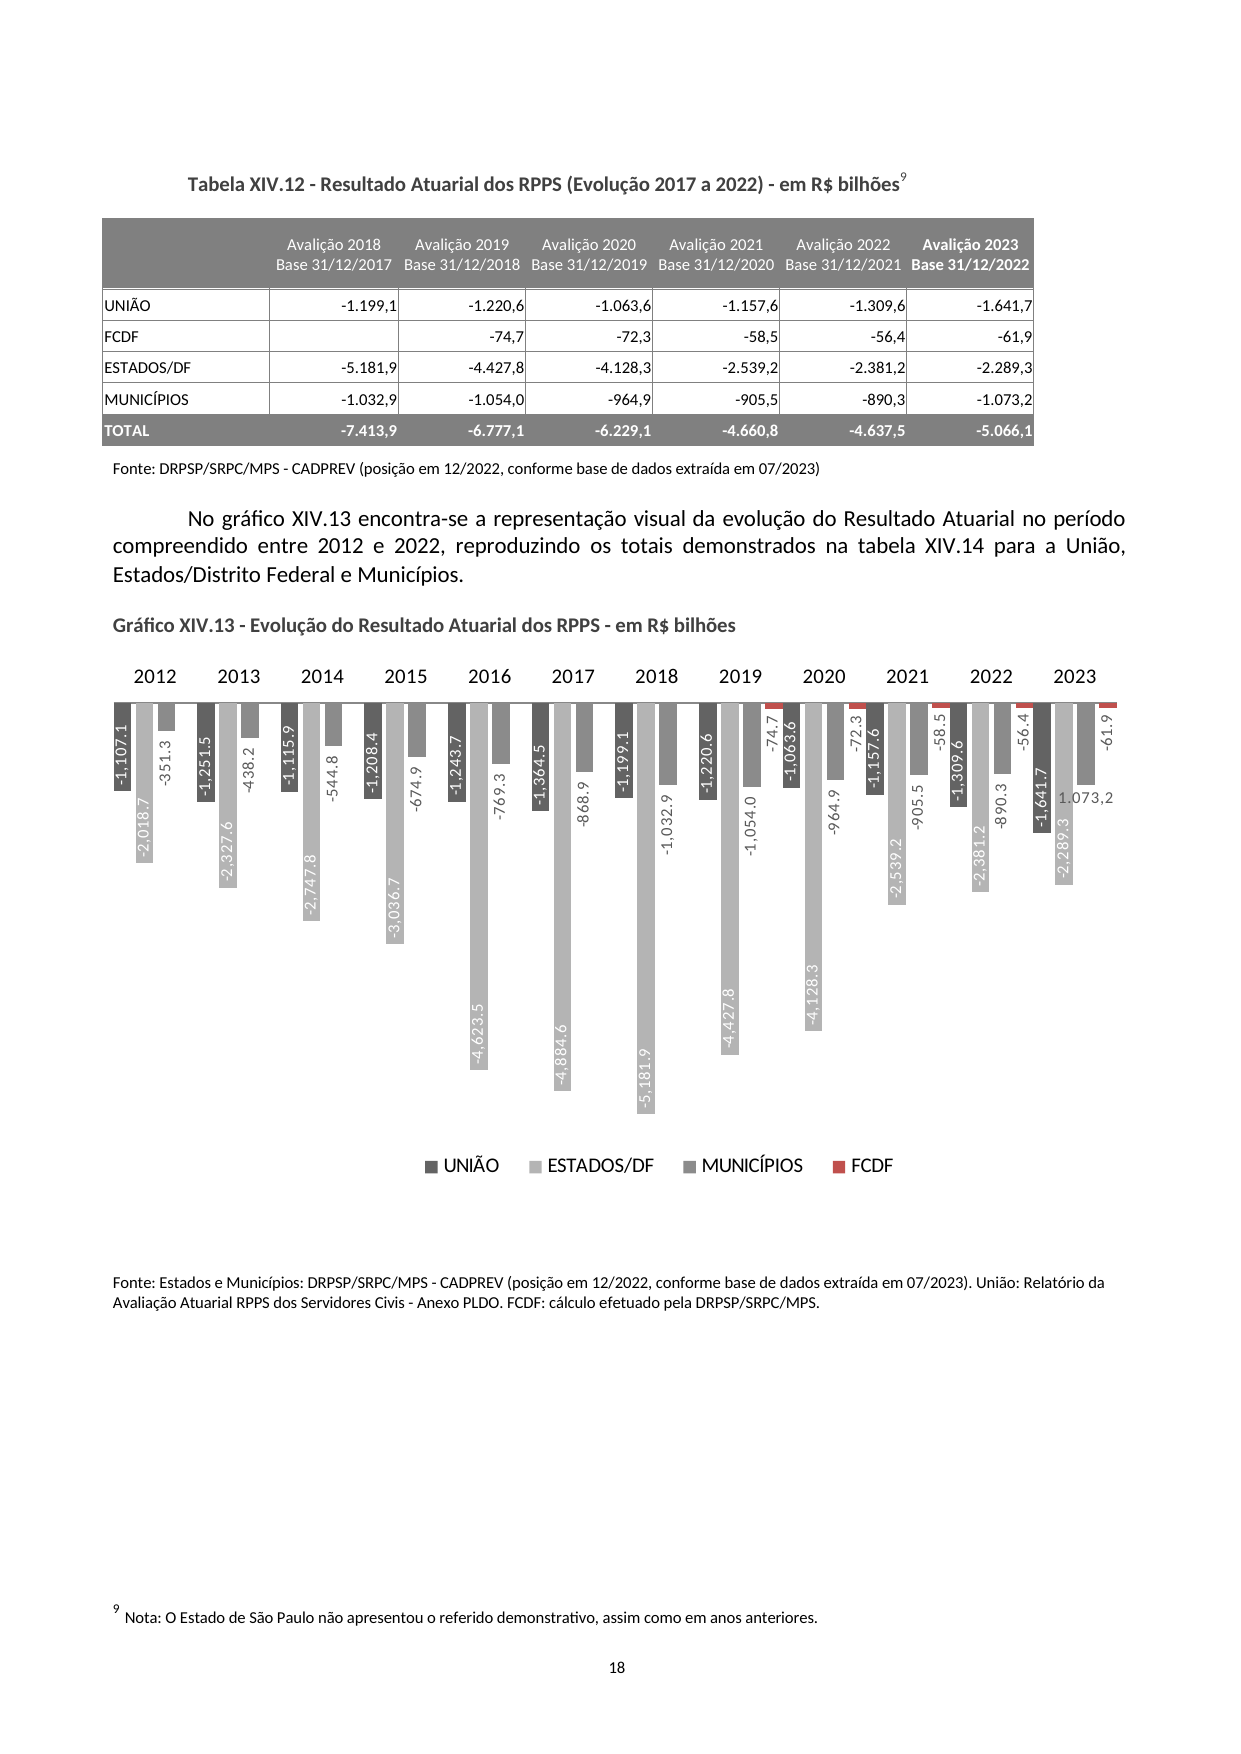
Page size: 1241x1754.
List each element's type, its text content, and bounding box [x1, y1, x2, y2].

table_cell -2.289,3 [907, 352, 1033, 382]
table_cell -1.309,6 [780, 290, 906, 320]
table_cell ESTADOS/DF [103, 352, 269, 382]
table_cell -4.427,8 [399, 352, 525, 382]
table_cell -6.777,1 [399, 415, 525, 445]
table_cell -1.054,0 [399, 383, 525, 413]
table_cell MUNICÍPIOS [103, 383, 269, 413]
table_cell -905,5 [653, 383, 779, 413]
table_header Avalição 2018 Base 31/12/2017 [270, 219, 398, 288]
table_cell FCDF [103, 321, 269, 351]
table_cell -7.413,9 [270, 415, 398, 445]
table_cell -1.641,7 [907, 290, 1033, 320]
table_cell TOTAL [103, 415, 269, 445]
text Gráfico XIV.13 - Evolução do Resultado Atuarial dos RPPS - em R$ bilhões [113, 613, 1138, 638]
table_header [103, 219, 269, 288]
table_cell -5.181,9 [270, 352, 398, 382]
table_cell -1.157,6 [653, 290, 779, 320]
table_cell -74,7 [399, 321, 525, 351]
table_cell -1.220,6 [399, 290, 525, 320]
table_cell -4.128,3 [526, 352, 652, 382]
text Fonte: DRPSP/SRPC/MPS - CADPREV (posição em 12/2022, conforme base de dados extraída em 07/2023) [113, 458, 1138, 479]
table_cell -4.660,8 [653, 415, 779, 445]
table_header Avalição 2023 Base 31/12/2022 [907, 219, 1033, 288]
table_cell -56,4 [780, 321, 906, 351]
table_cell -890,3 [780, 383, 906, 413]
table_cell UNIÃO [103, 290, 269, 320]
table_cell -1.032,9 [270, 383, 398, 413]
table_cell -61,9 [907, 321, 1033, 351]
text Fonte: Estados e Municípios: DRPSP/SRPC/MPS - CADPREV (posição em 12/2022, conforme base de dados extraída em 07/2023). União: Relatório da Avaliação Atuarial RPPS dos Servidores Civis - Anexo PLDO. FCDF: cálculo efetuado pela DRPSP/SRPC/MPS. [113, 1272, 1138, 1313]
table_cell -4.637,5 [780, 415, 906, 445]
table_header Avalição 2019 Base 31/12/2018 [399, 219, 525, 288]
text Tabela XIV.12 - Resultado Atuarial dos RPPS (Evolução 2017 a 2022) - em R$ bilhões [113, 169, 1126, 197]
table_header Avalição 2020 Base 31/12/2019 [526, 219, 652, 288]
table_header Avalição 2022 Base 31/12/2021 [780, 219, 906, 288]
table_cell -6.229,1 [526, 415, 652, 445]
table_cell -58,5 [653, 321, 779, 351]
table_cell -72,3 [526, 321, 652, 351]
table_cell -2.381,2 [780, 352, 906, 382]
text No gráfico XIV.13 encontra-se a representação visual da evolução do Resultado Atuarial no período compreendido entre 2012 e 2022, reproduzindo os totais demonstrados na tabela XIV.14 para a União, Estados/Distrito Federal e Municípios. [113, 504, 1126, 588]
table_cell -1.063,6 [526, 290, 652, 320]
table_cell -964,9 [526, 383, 652, 413]
table_cell -5.066,1 [907, 415, 1033, 445]
table_cell -1.073,2 [907, 383, 1033, 413]
table_header Avalição 2021 Base 31/12/2020 [653, 219, 779, 288]
table_cell -1.199,1 [270, 290, 398, 320]
table_cell [270, 321, 398, 351]
table_cell -2.539,2 [653, 352, 779, 382]
